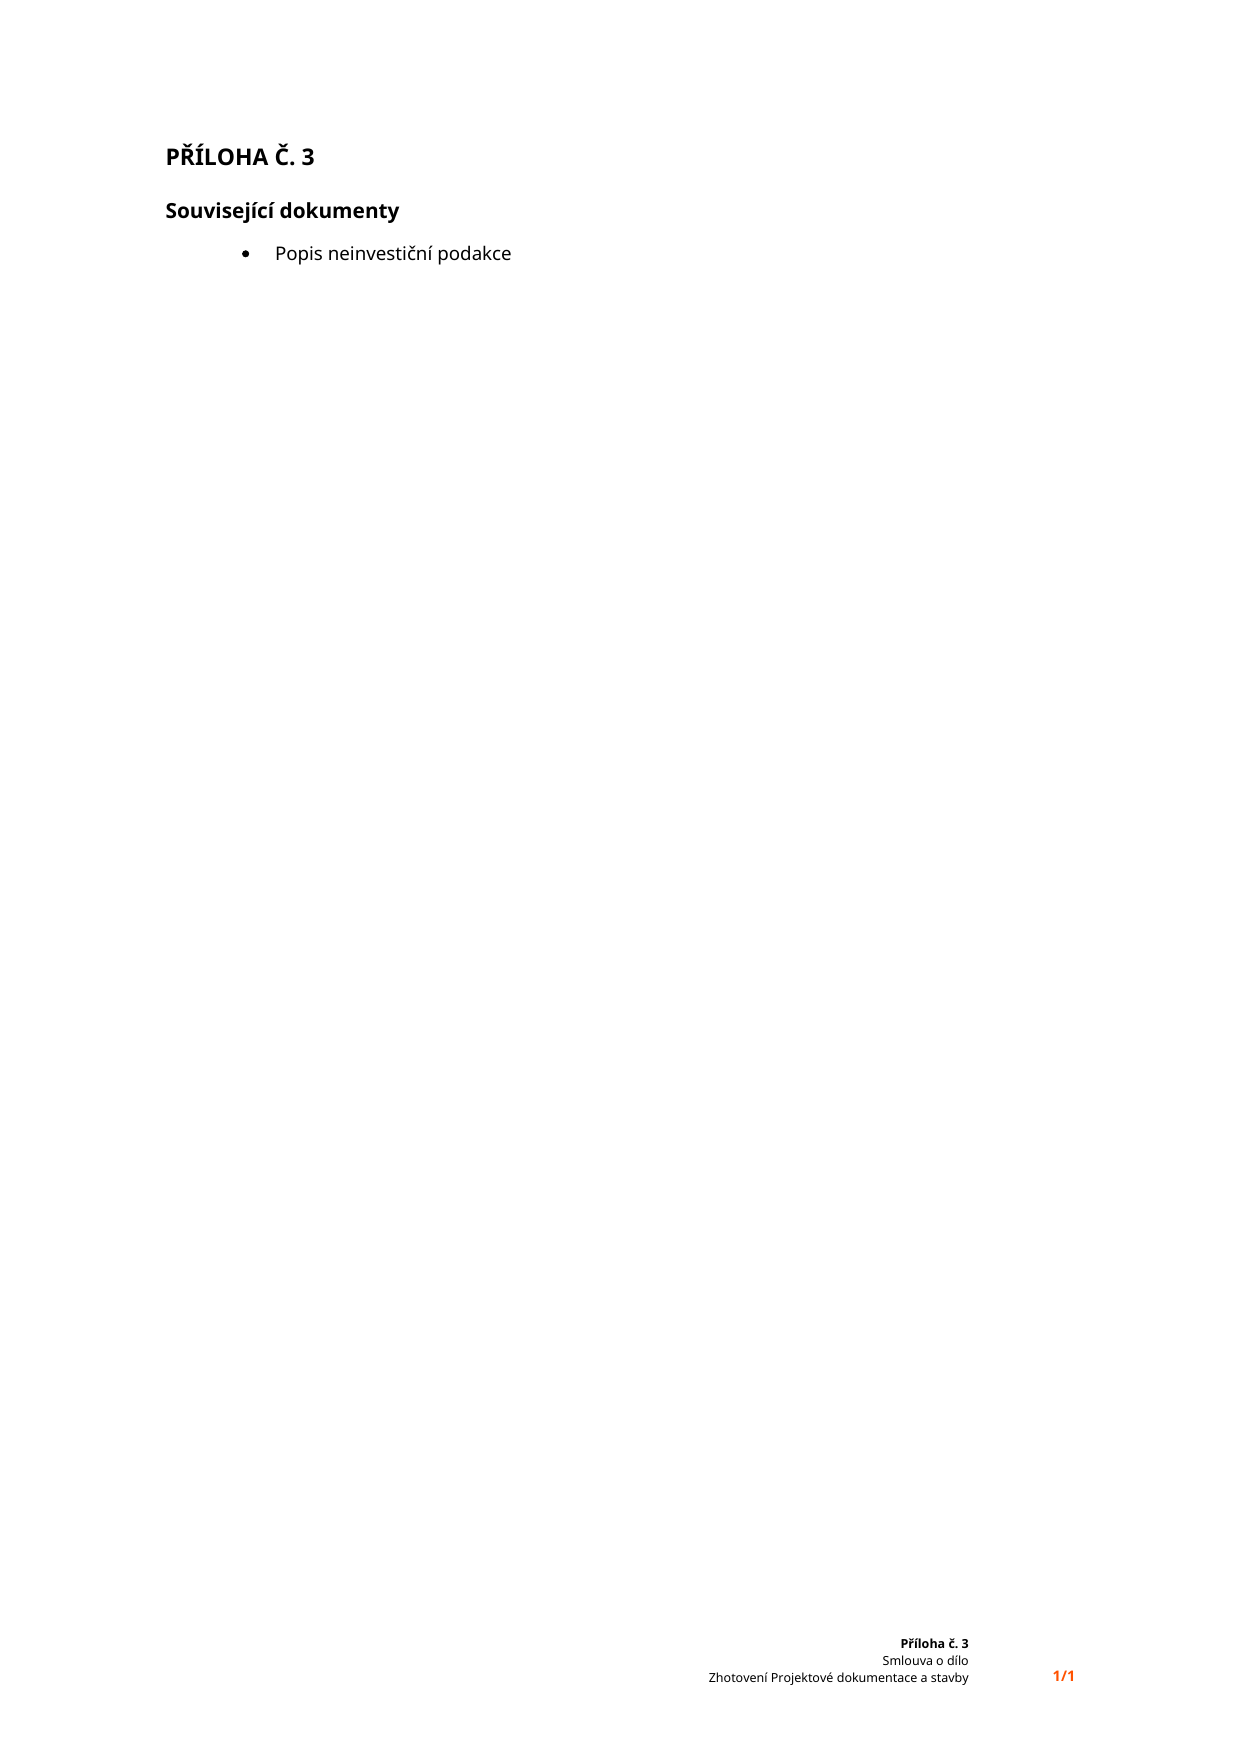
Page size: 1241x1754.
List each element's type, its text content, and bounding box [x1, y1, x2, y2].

text Popis neinvestiční podakce [242, 240, 1075, 266]
text Související dokumenty [165, 197, 1075, 225]
text Příloha č. 3 [165, 141, 1075, 173]
